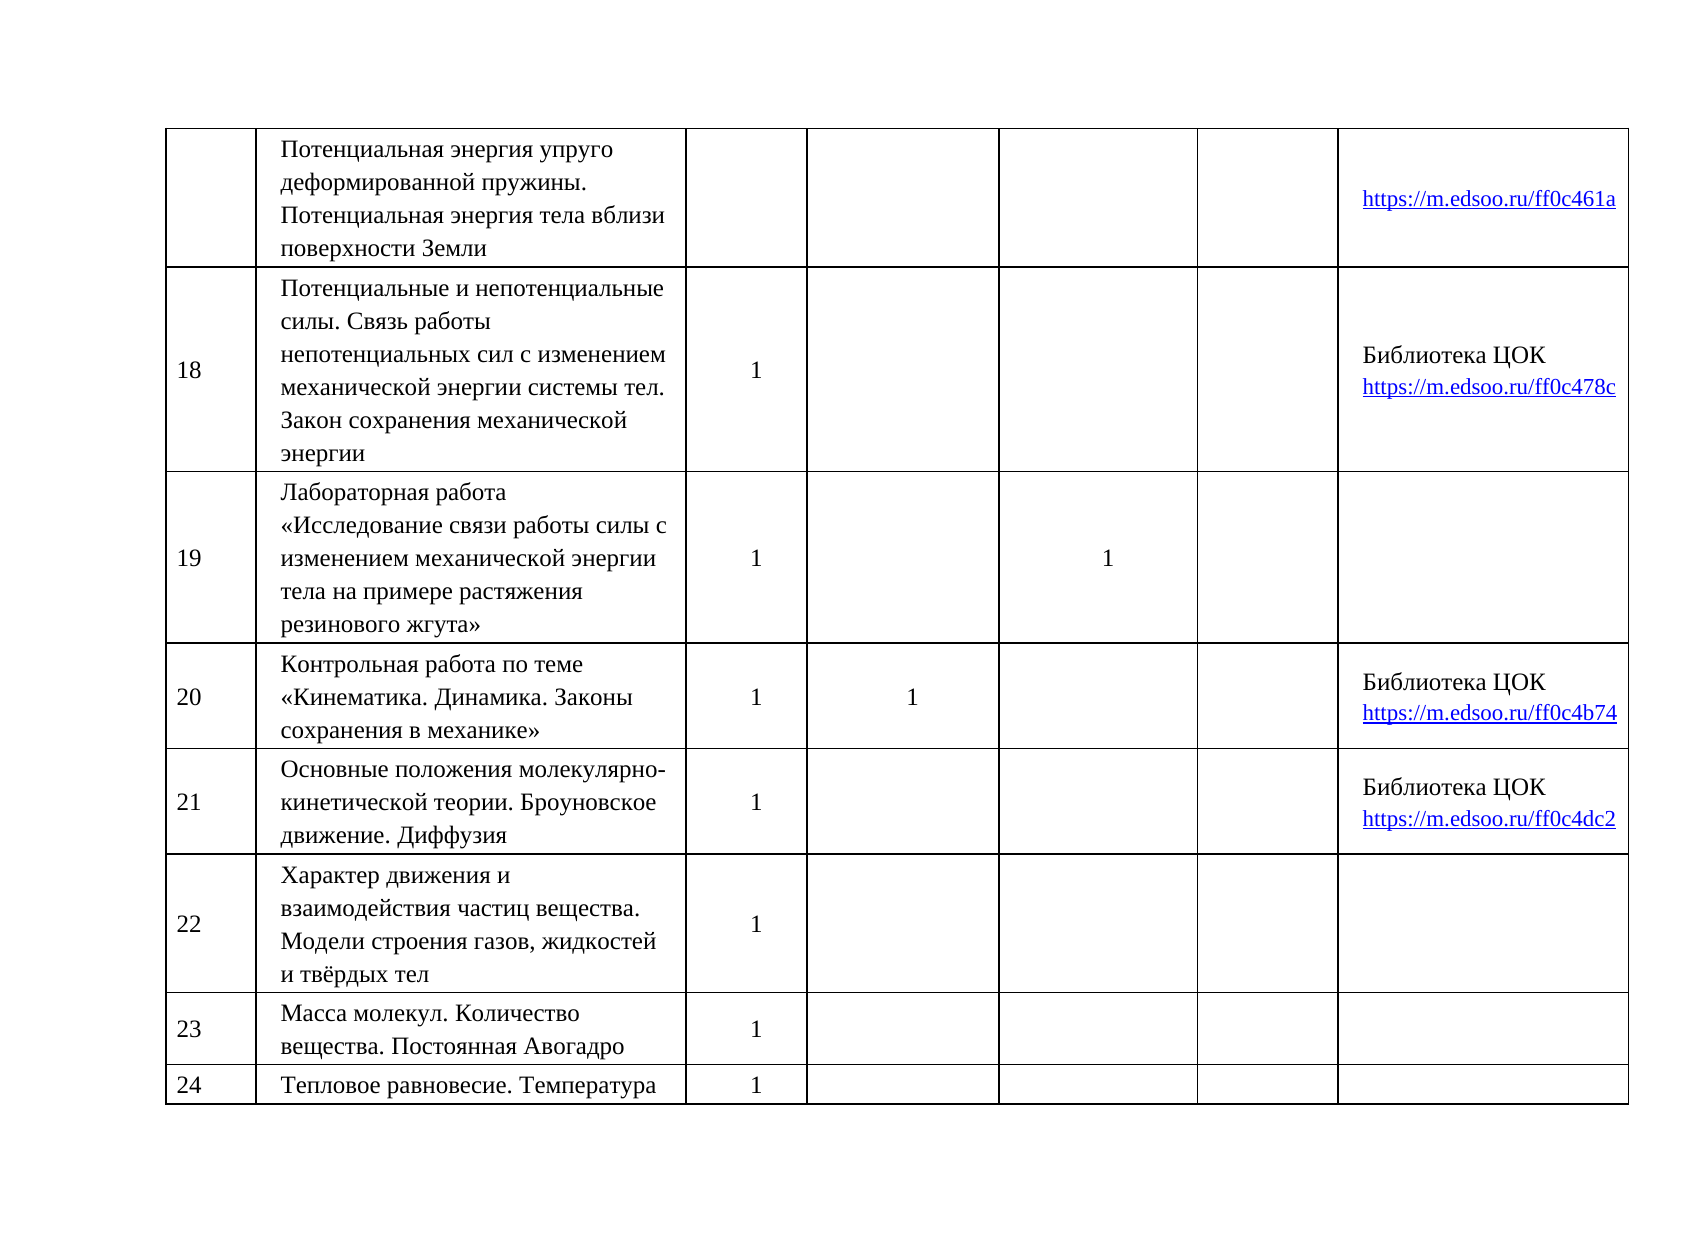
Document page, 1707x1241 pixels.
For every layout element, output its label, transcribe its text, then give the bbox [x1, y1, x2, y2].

table_cell [1198, 268, 1337, 471]
table_cell 17 [167, 129, 255, 266]
table_cell Основные положения молекулярно-кинетической теории. Броуновское движение. Диффузия [257, 749, 685, 853]
table_cell [1000, 268, 1197, 471]
table_cell [1000, 129, 1197, 266]
table_cell Библиотека ЦОК https://m.edsoo.ru/ff0c4dc2 [1339, 749, 1628, 853]
table_cell [1198, 855, 1337, 991]
table_cell [808, 1065, 998, 1103]
table_cell [808, 993, 998, 1064]
table_cell 19 [167, 472, 255, 642]
table_cell 1 [687, 1065, 806, 1103]
table_cell 1 [687, 472, 806, 642]
table_cell [1000, 993, 1197, 1064]
table_cell [1339, 855, 1628, 991]
table_cell 21 [167, 749, 255, 853]
table_cell [1000, 1065, 1197, 1103]
table_cell [808, 129, 998, 266]
table_cell 1 [687, 644, 806, 747]
table_cell [1339, 1065, 1628, 1103]
table_cell Библиотека ЦОК https://m.edsoo.ru/ff0c4b74 [1339, 644, 1628, 747]
table_cell 1 [687, 855, 806, 991]
table_cell 1 [687, 268, 806, 471]
table_cell Масса молекул. Количество вещества. Постоянная Авогадро [257, 993, 685, 1064]
table_cell 23 [167, 993, 255, 1064]
table_cell Лабораторная работа «Исследование связи работы силы с изменением механической энергии тела на примере растяжения резинового жгута» [257, 472, 685, 642]
table_cell [1000, 855, 1197, 991]
table_cell [1198, 129, 1337, 266]
table_cell [1000, 644, 1197, 747]
table_cell [1198, 644, 1337, 747]
table_cell 22 [167, 855, 255, 991]
table_cell 1 [687, 993, 806, 1064]
table_cell [808, 268, 998, 471]
table_cell 1 [687, 749, 806, 853]
table_cell Библиотека ЦОК https://m.edsoo.ru/ff0c478c [1339, 268, 1628, 471]
table_cell [1339, 993, 1628, 1064]
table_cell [257, 1065, 685, 1103]
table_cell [257, 129, 685, 266]
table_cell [1339, 129, 1628, 266]
table_cell 20 [167, 644, 255, 747]
table_cell [808, 472, 998, 642]
table_cell [1000, 749, 1197, 853]
table_cell 1 [1000, 472, 1197, 642]
table_cell Контрольная работа по теме «Кинематика. Динамика. Законы сохранения в механике» [257, 644, 685, 747]
table_cell [808, 855, 998, 991]
table_cell 18 [167, 268, 255, 471]
table_cell [1198, 1065, 1337, 1103]
table_cell [1198, 749, 1337, 853]
table_cell 1 [687, 129, 806, 266]
table_cell [808, 749, 998, 853]
table_cell [1339, 472, 1628, 642]
table_cell Потенциальные и непотенциальные силы. Связь работы непотенциальных сил с изменением механической энергии системы тел. Закон сохранения механической энергии [257, 268, 685, 471]
table_cell 1 [808, 644, 998, 747]
table_cell [1198, 993, 1337, 1064]
table_cell [1198, 472, 1337, 642]
table_cell 24 [167, 1065, 255, 1103]
table_cell Характер движения и взаимодействия частиц вещества. Модели строения газов, жидкостей и твёрдых тел [257, 855, 685, 991]
